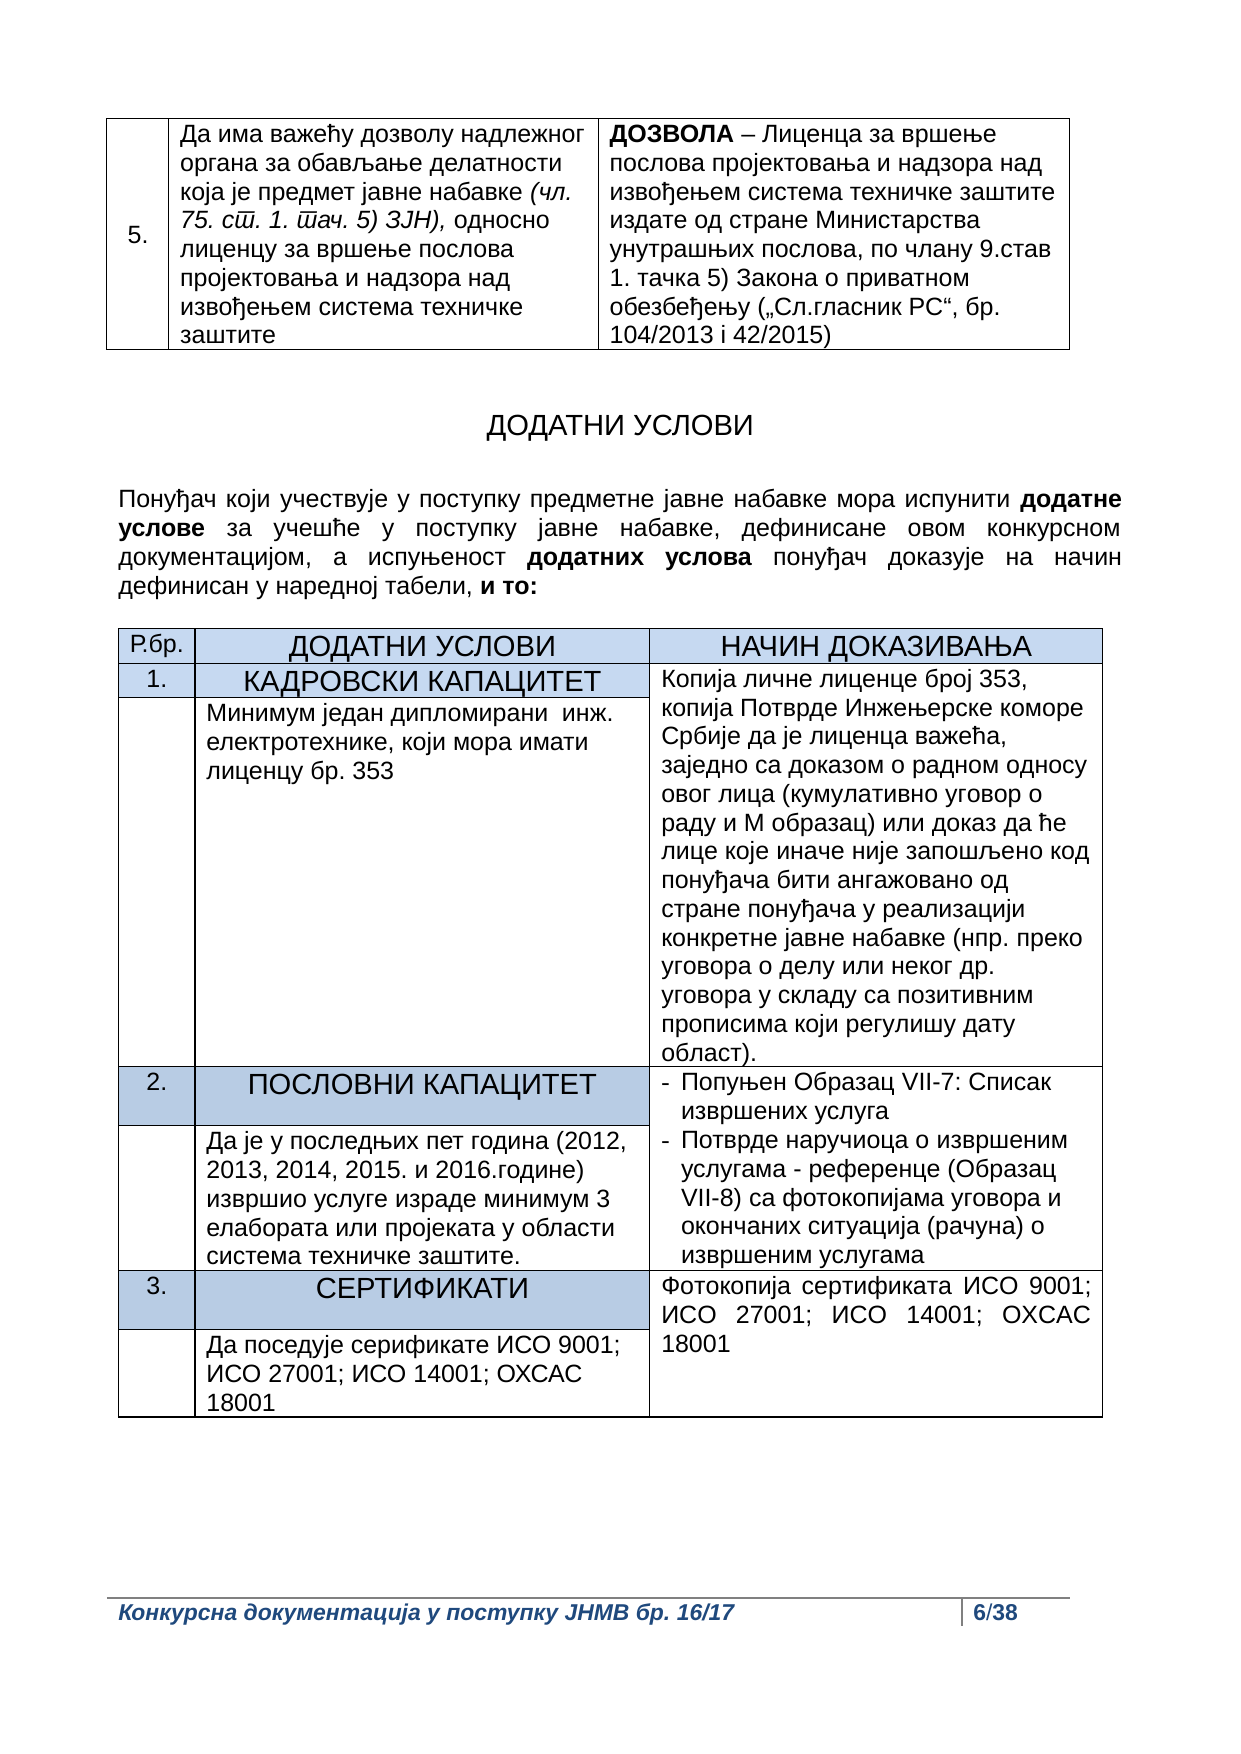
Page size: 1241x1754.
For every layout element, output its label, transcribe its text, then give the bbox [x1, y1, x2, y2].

table_cell Минимум један дипломирани инж. електротехнике, који мора имати лиценцу бр. 353 [196, 698, 649, 1066]
table_cell СЕРТИФИКАТИ [196, 1271, 649, 1329]
table_cell Да има важећу дозволу надлежног органа за обављање делатности која је предмет јавне набавке (чл. 75. ст. 1. тач. 5) ЗЈН), односно лиценцу за вршење послова пројектовања и надзора над извођењем система техничке заштите [169, 119, 598, 349]
table_cell Попуњен Образац VII-7: Списак извршених услуга Потврде наручиоца о извршеним услугама - референце (Образац VII-8) са фотокопијама уговора и окончаних ситуација (рачуна) о извршеним услугама [650, 1067, 1102, 1270]
table_cell 1. [119, 664, 194, 697]
table_header НАЧИН ДОКАЗИВАЊА [650, 629, 1102, 663]
table_cell [119, 698, 194, 1066]
table_cell КАДРОВСКИ КАПАЦИТЕТ [196, 664, 649, 697]
table_cell ДОЗВОЛА – Лиценца за вршење послова пројектовања и надзора над извођењем система техничке заштите издате од стране Министарства унутрашњих послова, по члану 9.став 1. тачка 5) Закона о приватном обезбеђењу („Сл.гласник РС“, бр. 104/2013 i 42/2015) [599, 119, 1069, 349]
table_cell Да је у последњих пет година (2012, 2013, 2014, 2015. и 2016.године) извршио услуге израде минимум 3 елабората или пројеката у области система техничке заштите. [196, 1126, 649, 1270]
list Понуђач који учествује у поступку предметне јавне набавке мора испунити додатне услове за учешће у поступку јавне набавке, дефинисане овом конкурсном документацијом, а испуњеност додатних услова понуђач доказује на начин дефинисан у наредној табели, и то: [118, 484, 1122, 599]
table_cell Фотокопија сертификата ИСО 9001; ИСО 27001; ИСО 14001; ОХСАС 18001 [650, 1271, 1102, 1416]
table_cell 2. [119, 1067, 194, 1125]
table_cell 3. [119, 1271, 194, 1329]
table_header ДОДАТНИ УСЛОВИ [196, 629, 649, 663]
table_cell [119, 1126, 194, 1270]
table_header Р.бр. [119, 629, 194, 663]
table_cell ПОСЛОВНИ КАПАЦИТЕТ [196, 1067, 649, 1125]
list ДОДАТНИ УСЛОВИ [118, 408, 1122, 441]
table_cell [119, 1330, 194, 1416]
table_cell Копија личне лиценце број 353, копија Потврде Инжењерске коморе Србије да је лиценца важећа, заједно са доказом о радном односу овог лица (кумулативно уговор о раду и М образац) или доказ да ће лице које иначе није запошљено код понуђача бити ангажовано од стране понуђача у реализацији конкретне јавне набавке (нпр. преко уговора о делу или неког др. уговора у складу са позитивним прописима који регулишу дату област). [650, 664, 1102, 1066]
table_cell Да поседује серификате ИСО 9001; ИСО 27001; ИСО 14001; ОХСАС 18001 [196, 1330, 649, 1416]
table_cell 5. [107, 119, 168, 349]
